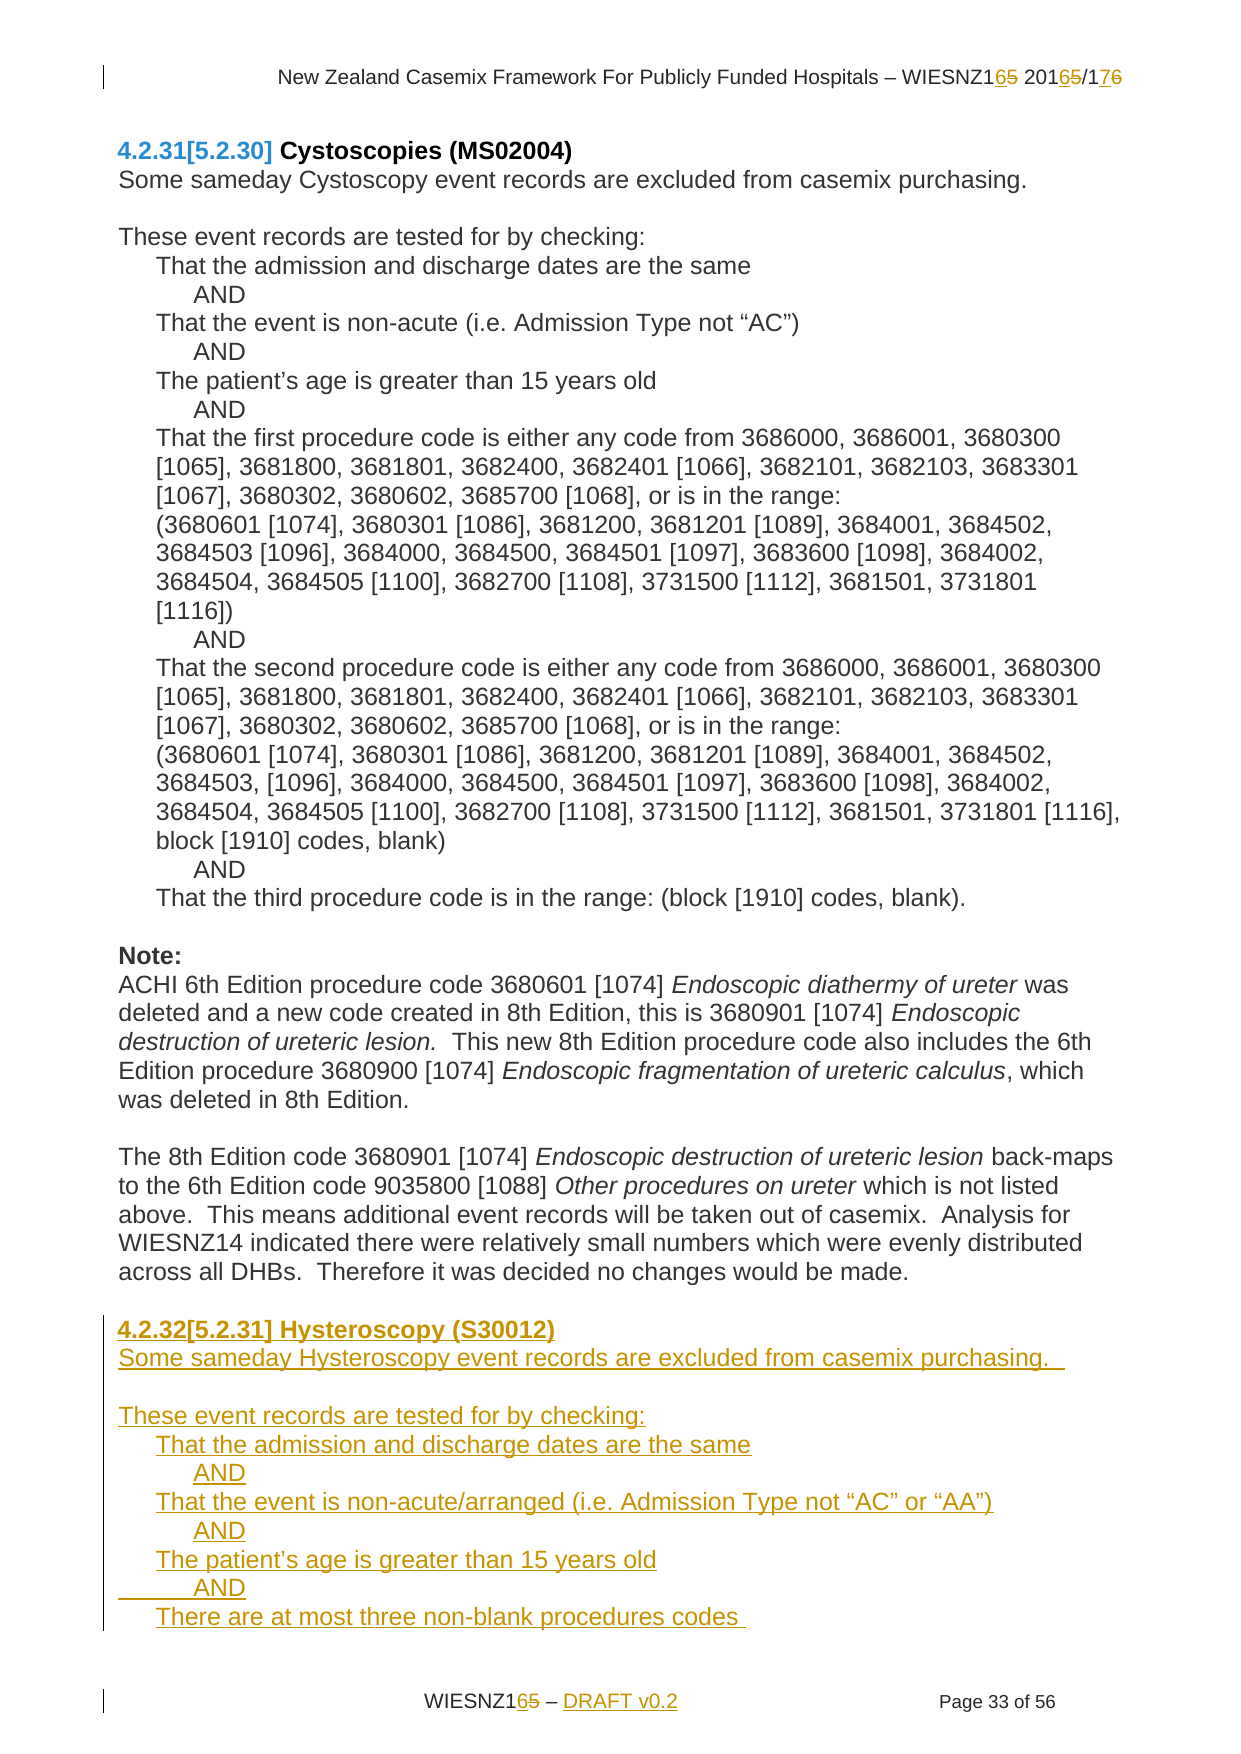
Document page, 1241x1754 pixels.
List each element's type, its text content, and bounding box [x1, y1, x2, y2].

text Note: [118, 941, 1122, 969]
text The patient’s age is greater than 15 years old [118, 366, 1122, 394]
text That the admission and discharge dates are the same [118, 251, 1122, 279]
text AND [118, 394, 1122, 423]
subtitle Cystoscopies (MS02004) [117, 136, 1122, 164]
text That the first procedure code is either any code from 3686000, 3686001, 3680300 [1065], 3681800, 3681801, 3682400, 3682401 [1066], 3682101, 3682103, 3683301 [1067], 3680302, 3680602, 3685700 [1068], or is in the range: [156, 423, 1122, 509]
text AND [118, 337, 1122, 366]
text That the second procedure code is either any code from 3686000, 3686001, 3680300 [1065], 3681800, 3681801, 3682400, 3682401 [1066], 3682101, 3682103, 3683301 [1067], 3680302, 3680602, 3685700 [1068], or is in the range: [156, 653, 1122, 739]
text ACHI 6th Edition procedure code 3680601 [1074] Endoscopic diathermy of ureter was deleted and a new code created in 8th Edition, this is 3680901 [1074] Endoscopic destruction of ureteric lesion. This new 8th Edition procedure code also includes the 6th Edition procedure 3680900 [1074] Endoscopic fragmentation of ureteric calculus, which was deleted in 8th Edition. [118, 969, 1122, 1113]
text These event records are tested for by checking: [118, 222, 1122, 251]
text That the event is non-acute (i.e. Admission Type not “AC”) [118, 308, 1122, 337]
text (3680601 [1074], 3680301 [1086], 3681200, 3681201 [1089], 3684001, 3684502, 3684503 [1096], 3684000, 3684500, 3684501 [1097], 3683600 [1098], 3684002, 3684504, 3684505 [1100], 3682700 [1108], 3731500 [1112], 3681501, 3731801 [1116]) [156, 509, 1122, 624]
text AND [118, 624, 1122, 653]
text (3680601 [1074], 3680301 [1086], 3681200, 3681201 [1089], 3684001, 3684502, 3684503, [1096], 3684000, 3684500, 3684501 [1097], 3683600 [1098], 3684002, 3684504, 3684505 [1100], 3682700 [1108], 3731500 [1112], 3681501, 3731801 [1116], block [1910] codes, blank) [156, 739, 1122, 854]
text Some sameday Cystoscopy event records are excluded from casemix purchasing. [118, 164, 1122, 193]
text AND [118, 854, 1122, 883]
text AND [118, 279, 1122, 308]
text The 8th Edition code 3680901 [1074] Endoscopic destruction of ureteric lesion back-maps to the 6th Edition code 9035800 [1088] Other procedures on ureter which is not listed above. This means additional event records will be taken out of casemix. Analysis for WIESNZ14 indicated there were relatively small numbers which were evenly distributed across all DHBs. Therefore it was decided no changes would be made. [118, 1142, 1122, 1286]
text That the third procedure code is in the range: (block [1910] codes, blank). [118, 883, 1122, 912]
